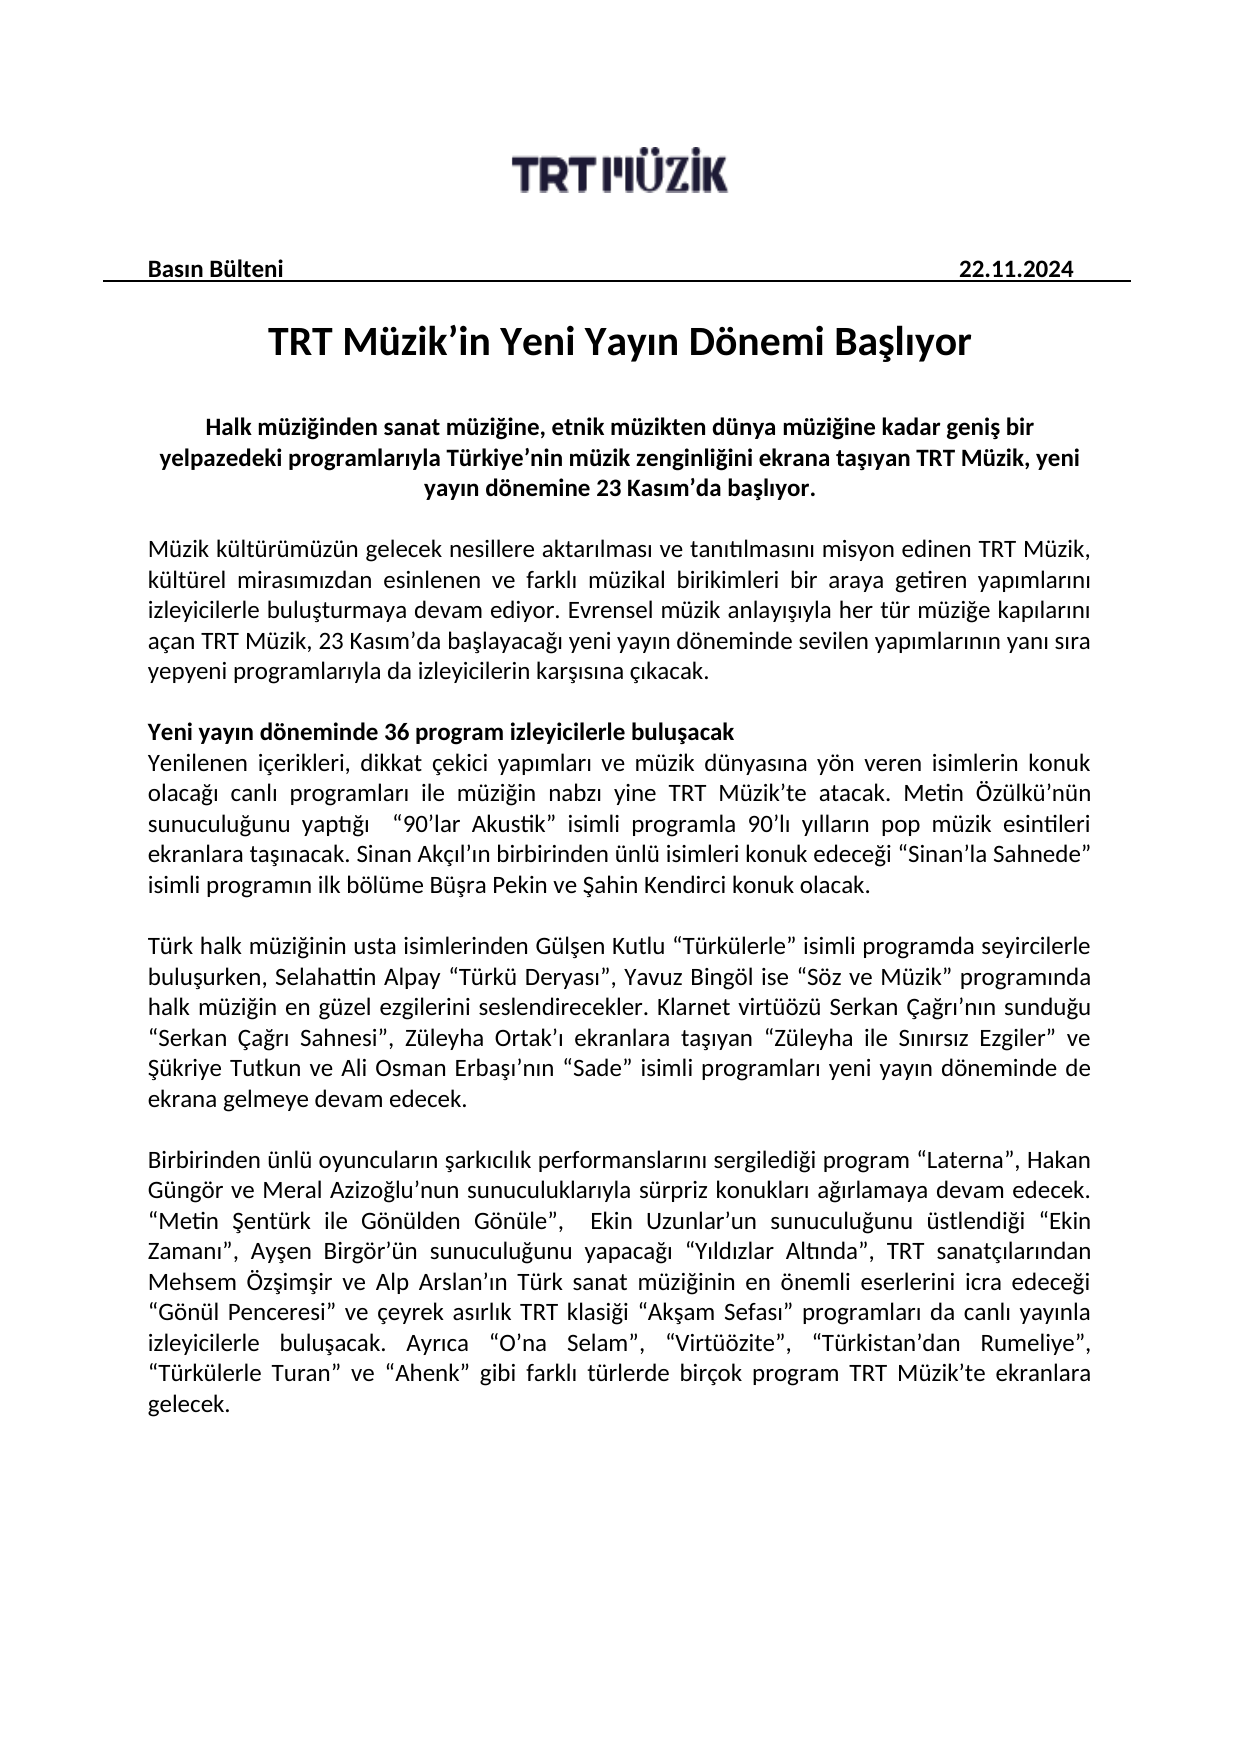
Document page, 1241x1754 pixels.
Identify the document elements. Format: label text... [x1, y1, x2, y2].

text Yenilenen içerikleri, dikkat çekici yapımları ve müzik dünyasına yön veren isimlerin konuk olacağı canlı programları ile müziğin nabzı yine TRT Müzik’te atacak. Metin Özülkü’nün sunuculuğunu yaptığı “90’lar Akustik” isimli programla 90’lı yılların pop müzik esintileri ekranlara taşınacak. Sinan Akçıl’ın birbirinden ünlü isimleri konuk edeceği “Sinan’la Sahnede” isimli programın ilk bölüme Büşra Pekin ve Şahin Kendirci konuk olacak. [148, 747, 1093, 900]
text Basın Bülteni 22.11.2024 [148, 254, 1093, 280]
text TRT Müzik’in Yeni Yayın Dönemi Başlıyor [148, 315, 1093, 366]
text Türk halk müziğinin usta isimlerinden Gülşen Kutlu “Türkülerle” isimli programda seyircilerle buluşurken, Selahattin Alpay “Türkü Deryası”, Yavuz Bingöl ise “Söz ve Müzik” programında halk müziğin en güzel ezgilerini seslendirecekler. Klarnet virtüözü Serkan Çağrı’nın sunduğu “Serkan Çağrı Sahnesi”, Züleyha Ortak’ı ekranlara taşıyan “Züleyha ile Sınırsız Ezgiler” ve Şükriye Tutkun ve Ali Osman Erbaşı’nın “Sade” isimli programları yeni yayın döneminde de ekrana gelmeye devam edecek. [148, 930, 1093, 1113]
text Halk müziğinden sanat müziğine, etnik müzikten dünya müziğine kadar geniş bir yelpazedeki programlarıyla Türkiye’nin müzik zenginliğini ekrana taşıyan TRT Müzik, yeni yayın dönemine 23 Kasım’da başlıyor. [148, 411, 1093, 503]
text Birbirinden ünlü oyuncuların şarkıcılık performanslarını sergilediği program “Laterna”, Hakan Güngör ve Meral Azizoğlu’nun sunuculuklarıyla sürpriz konukları ağırlamaya devam edecek. “Metin Şentürk ile Gönülden Gönüle”, Ekin Uzunlar’un sunuculuğunu üstlendiği “Ekin Zamanı”, Ayşen Birgör’ün sunuculuğunu yapacağı “Yıldızlar Altında”, TRT sanatçılarından Mehsem Özşimşir ve Alp Arslan’ın Türk sanat müziğinin en önemli eserlerini icra edeceği “Gönül Penceresi” ve çeyrek asırlık TRT klasiği “Akşam Sefası” programları da canlı yayınla izleyicilerle buluşacak. Ayrıca “O’na Selam”, “Virtüözite”, “Türkistan’dan Rumeliye”, “Türkülerle Turan” ve “Ahenk” gibi farklı türlerde birçok program TRT Müzik’te ekranlara gelecek. [148, 1144, 1093, 1418]
text Müzik kültürümüzün gelecek nesillere aktarılması ve tanıtılmasını misyon edinen TRT Müzik, kültürel mirasımızdan esinlenen ve farklı müzikal birikimleri bir araya getiren yapımlarını izleyicilerle buluşturmaya devam ediyor. Evrensel müzik anlayışıyla her tür müziğe kapılarını açan TRT Müzik, 23 Kasım’da başlayacağı yeni yayın döneminde sevilen yapımlarının yanı sıra yepyeni programlarıyla da izleyicilerin karşısına çıkacak. [148, 533, 1093, 686]
picture [511, 147, 729, 193]
text Yeni yayın döneminde 36 program izleyicilerle buluşacak [148, 717, 1093, 747]
